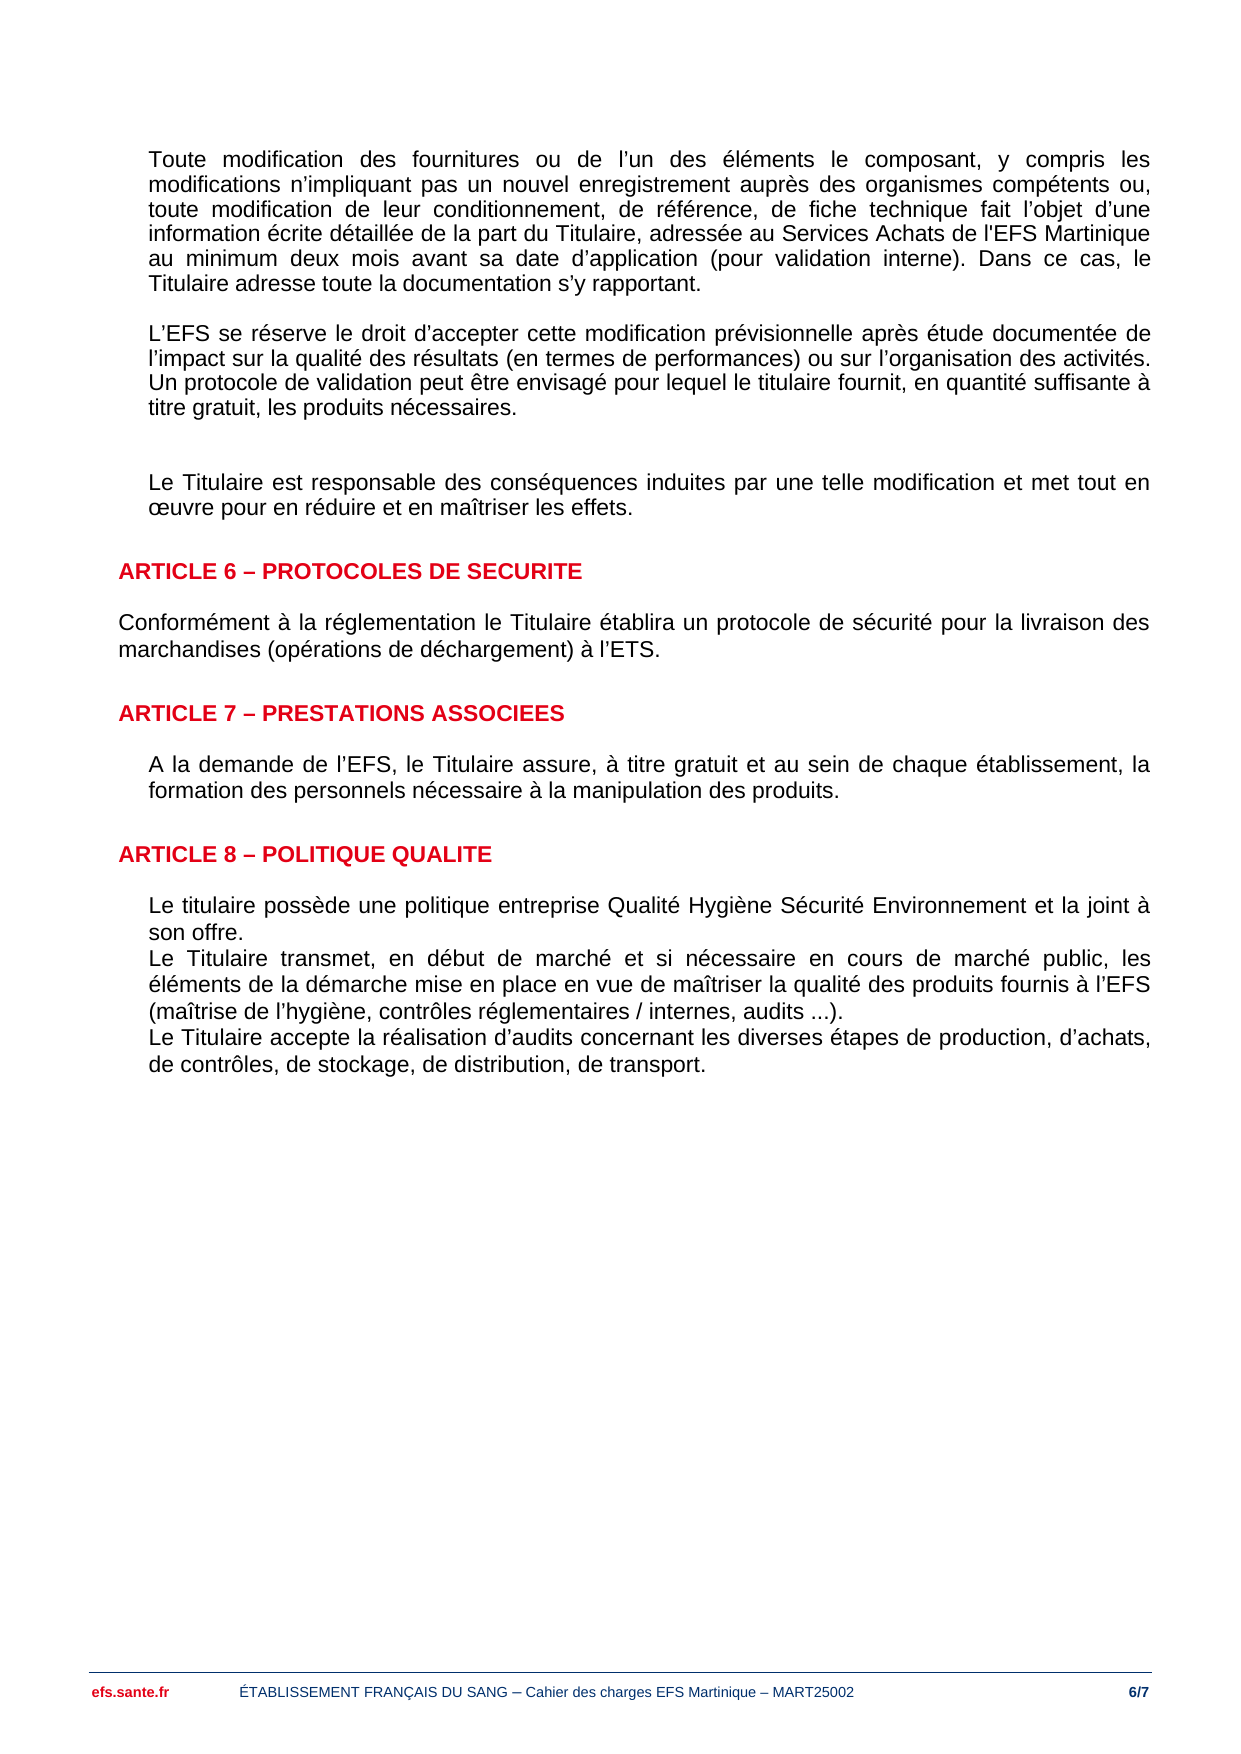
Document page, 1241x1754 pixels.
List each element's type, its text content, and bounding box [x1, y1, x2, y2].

text Le titulaire possède une politique entreprise Qualité Hygiène Sécurité Environnement et la joint à son offre. [148, 892, 1152, 945]
list ARTICLE 8 – POLITIQUE QUALITE [118, 841, 1152, 867]
list ARTICLE 6 – PROTOCOLES DE SECURITE [118, 558, 1152, 584]
list ARTICLE 7 – PRESTATIONS ASSOCIEES [118, 699, 1152, 726]
text Le Titulaire accepte la réalisation d’audits concernant les diverses étapes de production, d’achats, de contrôles, de stockage, de distribution, de transport. [148, 1024, 1152, 1077]
text Toute modification des fournitures ou de l’un des éléments le composant, y compris les modifications n’impliquant pas un nouvel enregistrement auprès des organismes compétents ou, toute modification de leur conditionnement, de référence, de fiche technique fait l’objet d’une information écrite détaillée de la part du Titulaire, adressée au Services Achats de l'EFS Martinique au minimum deux mois avant sa date d’application (pour validation interne). Dans ce cas, le Titulaire adresse toute la documentation s’y rapportant. [148, 148, 1152, 296]
text L’EFS se réserve le droit d’accepter cette modification prévisionnelle après étude documentée de l’impact sur la qualité des résultats (en termes de performances) ou sur l’organisation des activités. Un protocole de validation peut être envisagé pour lequel le titulaire fournit, en quantité suffisante à titre gratuit, les produits nécessaires. [148, 321, 1152, 421]
text Le Titulaire transmet, en début de marché et si nécessaire en cours de marché public, les éléments de la démarche mise en place en vue de maîtriser la qualité des produits fournis à l’EFS (maîtrise de l’hygiène, contrôles réglementaires / internes, audits ...). [148, 945, 1152, 1024]
text Conformément à la réglementation le Titulaire établira un protocole de sécurité pour la livraison des marchandises (opérations de déchargement) à l’ETS. [118, 609, 1152, 662]
text A la demande de l’EFS, le Titulaire assure, à titre gratuit et au sein de chaque établissement, la formation des personnels nécessaire à la manipulation des produits. [148, 751, 1152, 803]
text Le Titulaire est responsable des conséquences induites par une telle modification et met tout en œuvre pour en réduire et en maîtriser les effets. [148, 470, 1152, 520]
